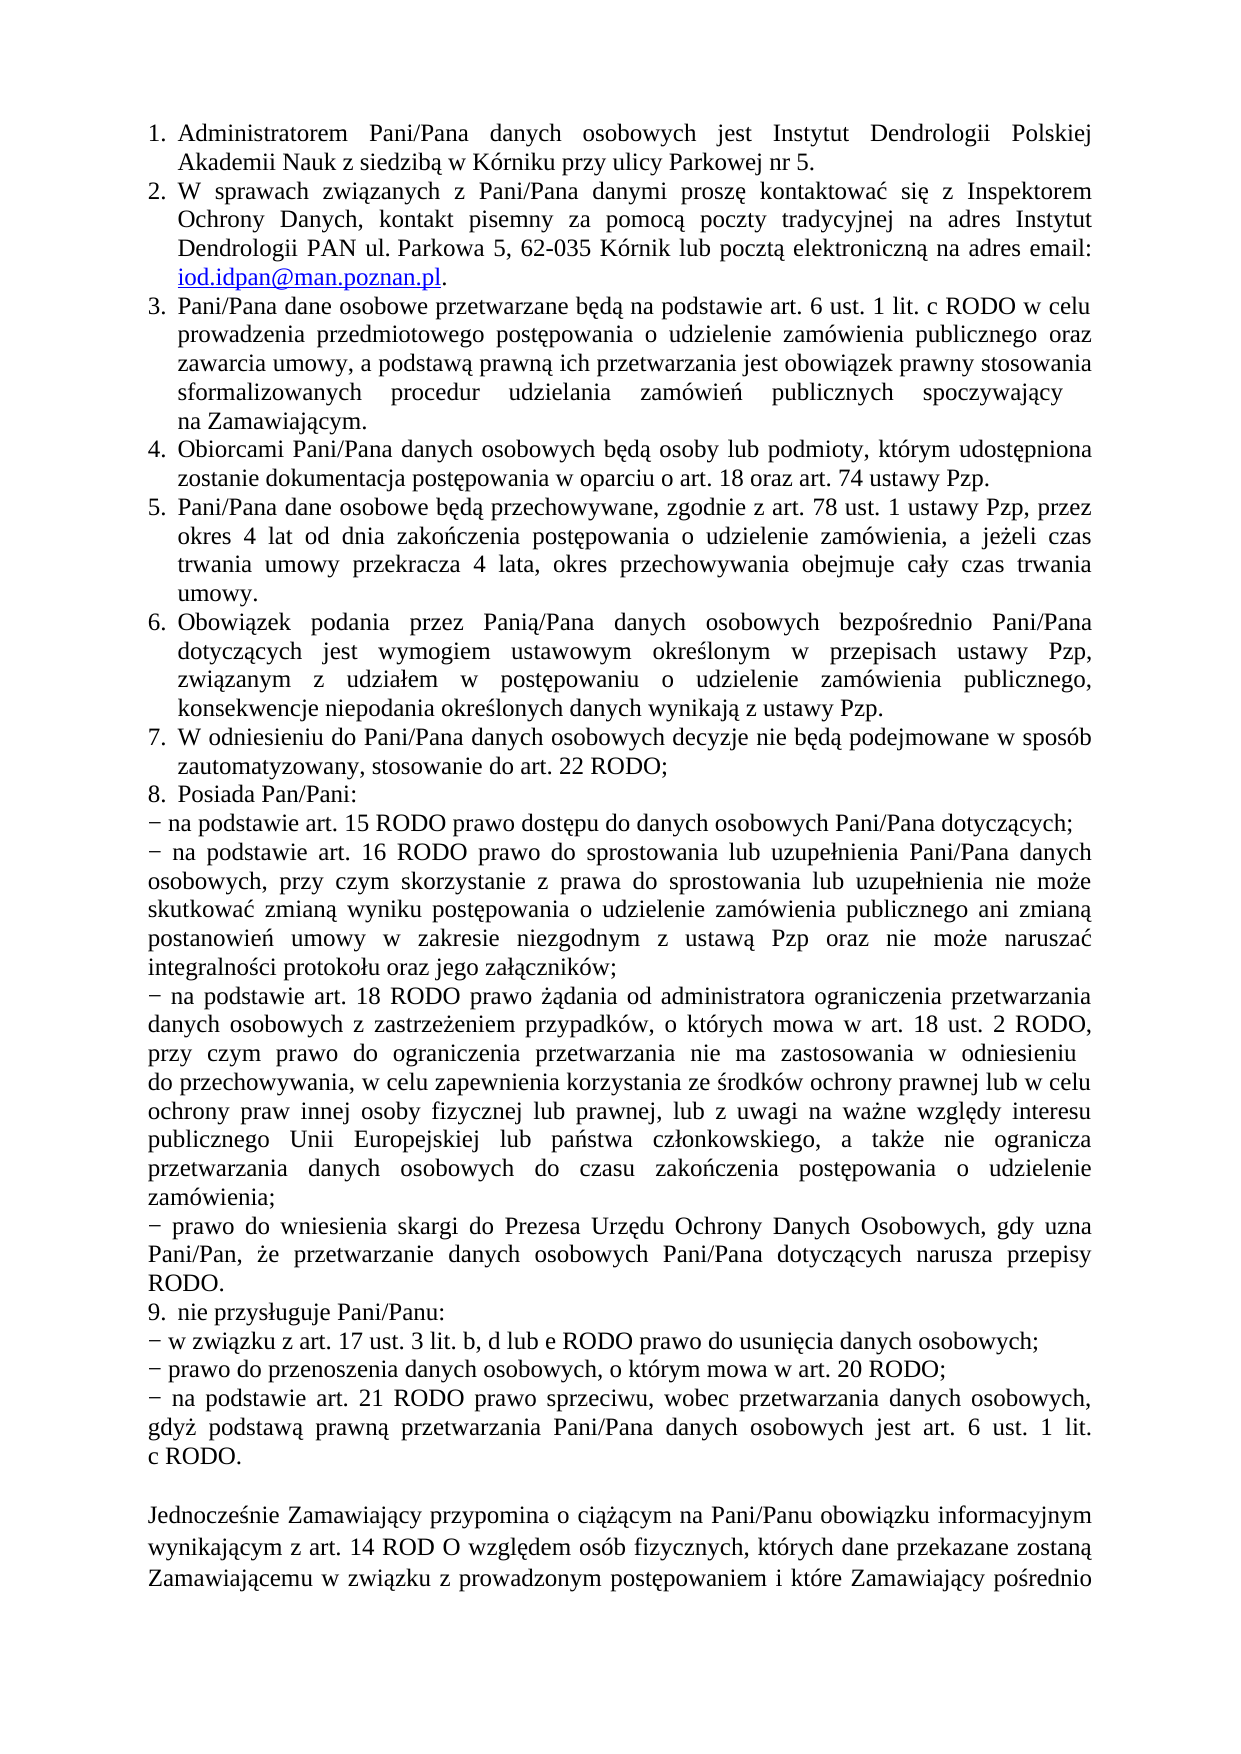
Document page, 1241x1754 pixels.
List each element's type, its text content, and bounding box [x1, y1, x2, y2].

list nie przysługuje Pani/Panu: [148, 1297, 1093, 1326]
text − prawo do wniesienia skargi do Prezesa Urzędu Ochrony Danych Osobowych, gdy uzna Pani/Pan, że przetwarzanie danych osobowych Pani/Pana dotyczących narusza przepisy RODO. [148, 1211, 1093, 1297]
list Obiorcami Pani/Pana danych osobowych będą osoby lub podmioty, którym udostępniona zostanie dokumentacja postępowania w oparciu o art. 18 oraz art. 74 ustawy Pzp. [148, 434, 1093, 492]
list Pani/Pana dane osobowe przetwarzane będą na podstawie art. 6 ust. 1 lit. c RODO w celu prowadzenia przedmiotowego postępowania o udzielenie zamówienia publicznego oraz zawarcia umowy, a podstawą prawną ich przetwarzania jest obowiązek prawny stosowania sformalizowanych procedur udzielania zamówień publicznych spoczywający na Zamawiającym. [148, 291, 1093, 434]
text − w związku z art. 17 ust. 3 lit. b, d lub e RODO prawo do usunięcia danych osobowych; [148, 1326, 1093, 1354]
list Posiada Pan/Pani: [148, 779, 1093, 808]
list Administratorem Pani/Pana danych osobowych jest Instytut Dendrologii Polskiej Akademii Nauk z siedzibą w Kórniku przy ulicy Parkowej nr 5. [148, 118, 1093, 176]
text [148, 1501, 1093, 1591]
text − na podstawie art. 15 RODO prawo dostępu do danych osobowych Pani/Pana dotyczących; [148, 808, 1093, 837]
text − na podstawie art. 21 RODO prawo sprzeciwu, wobec przetwarzania danych osobowych, gdyż podstawą prawną przetwarzania Pani/Pana danych osobowych jest art. 6 ust. 1 lit. c RODO. [148, 1383, 1093, 1469]
list Pani/Pana dane osobowe będą przechowywane, zgodnie z art. 78 ust. 1 ustawy Pzp, przez okres 4 lat od dnia zakończenia postępowania o udzielenie zamówienia, a jeżeli czas trwania umowy przekracza 4 lata, okres przechowywania obejmuje cały czas trwania umowy. [148, 492, 1093, 607]
text − na podstawie art. 18 RODO prawo żądania od administratora ograniczenia przetwarzania danych osobowych z zastrzeżeniem przypadków, o których mowa w art. 18 ust. 2 RODO, przy czym prawo do ograniczenia przetwarzania nie ma zastosowania w odniesieniu do przechowywania, w celu zapewnienia korzystania ze środków ochrony prawnej lub w celu ochrony praw innej osoby fizycznej lub prawnej, lub z uwagi na ważne względy interesu publicznego Unii Europejskiej lub państwa członkowskiego, a także nie ogranicza przetwarzania danych osobowych do czasu zakończenia postępowania o udzielenie zamówienia; [148, 981, 1093, 1211]
list W sprawach związanych z Pani/Pana danymi proszę kontaktować się z Inspektorem Ochrony Danych, kontakt pisemny za pomocą poczty tradycyjnej na adres Instytut Dendrologii PAN ul. Parkowa 5, 62-035 Kórnik lub pocztą elektroniczną na adres email: iod.idpan@man.poznan.pl. [148, 176, 1093, 291]
text − prawo do przenoszenia danych osobowych, o którym mowa w art. 20 RODO; [148, 1354, 1093, 1383]
list W odniesieniu do Pani/Pana danych osobowych decyzje nie będą podejmowane w sposób zautomatyzowany, stosowanie do art. 22 RODO; [148, 722, 1093, 779]
list Obowiązek podania przez Panią/Pana danych osobowych bezpośrednio Pani/Pana dotyczących jest wymogiem ustawowym określonym w przepisach ustawy Pzp, związanym z udziałem w postępowaniu o udzielenie zamówienia publicznego, konsekwencje niepodania określonych danych wynikają z ustawy Pzp. [148, 607, 1093, 722]
text − na podstawie art. 16 RODO prawo do sprostowania lub uzupełnienia Pani/Pana danych osobowych, przy czym skorzystanie z prawa do sprostowania lub uzupełnienia nie może skutkować zmianą wyniku postępowania o udzielenie zamówienia publicznego ani zmianą postanowień umowy w zakresie niezgodnym z ustawą Pzp oraz nie może naruszać integralności protokołu oraz jego załączników; [148, 837, 1093, 981]
